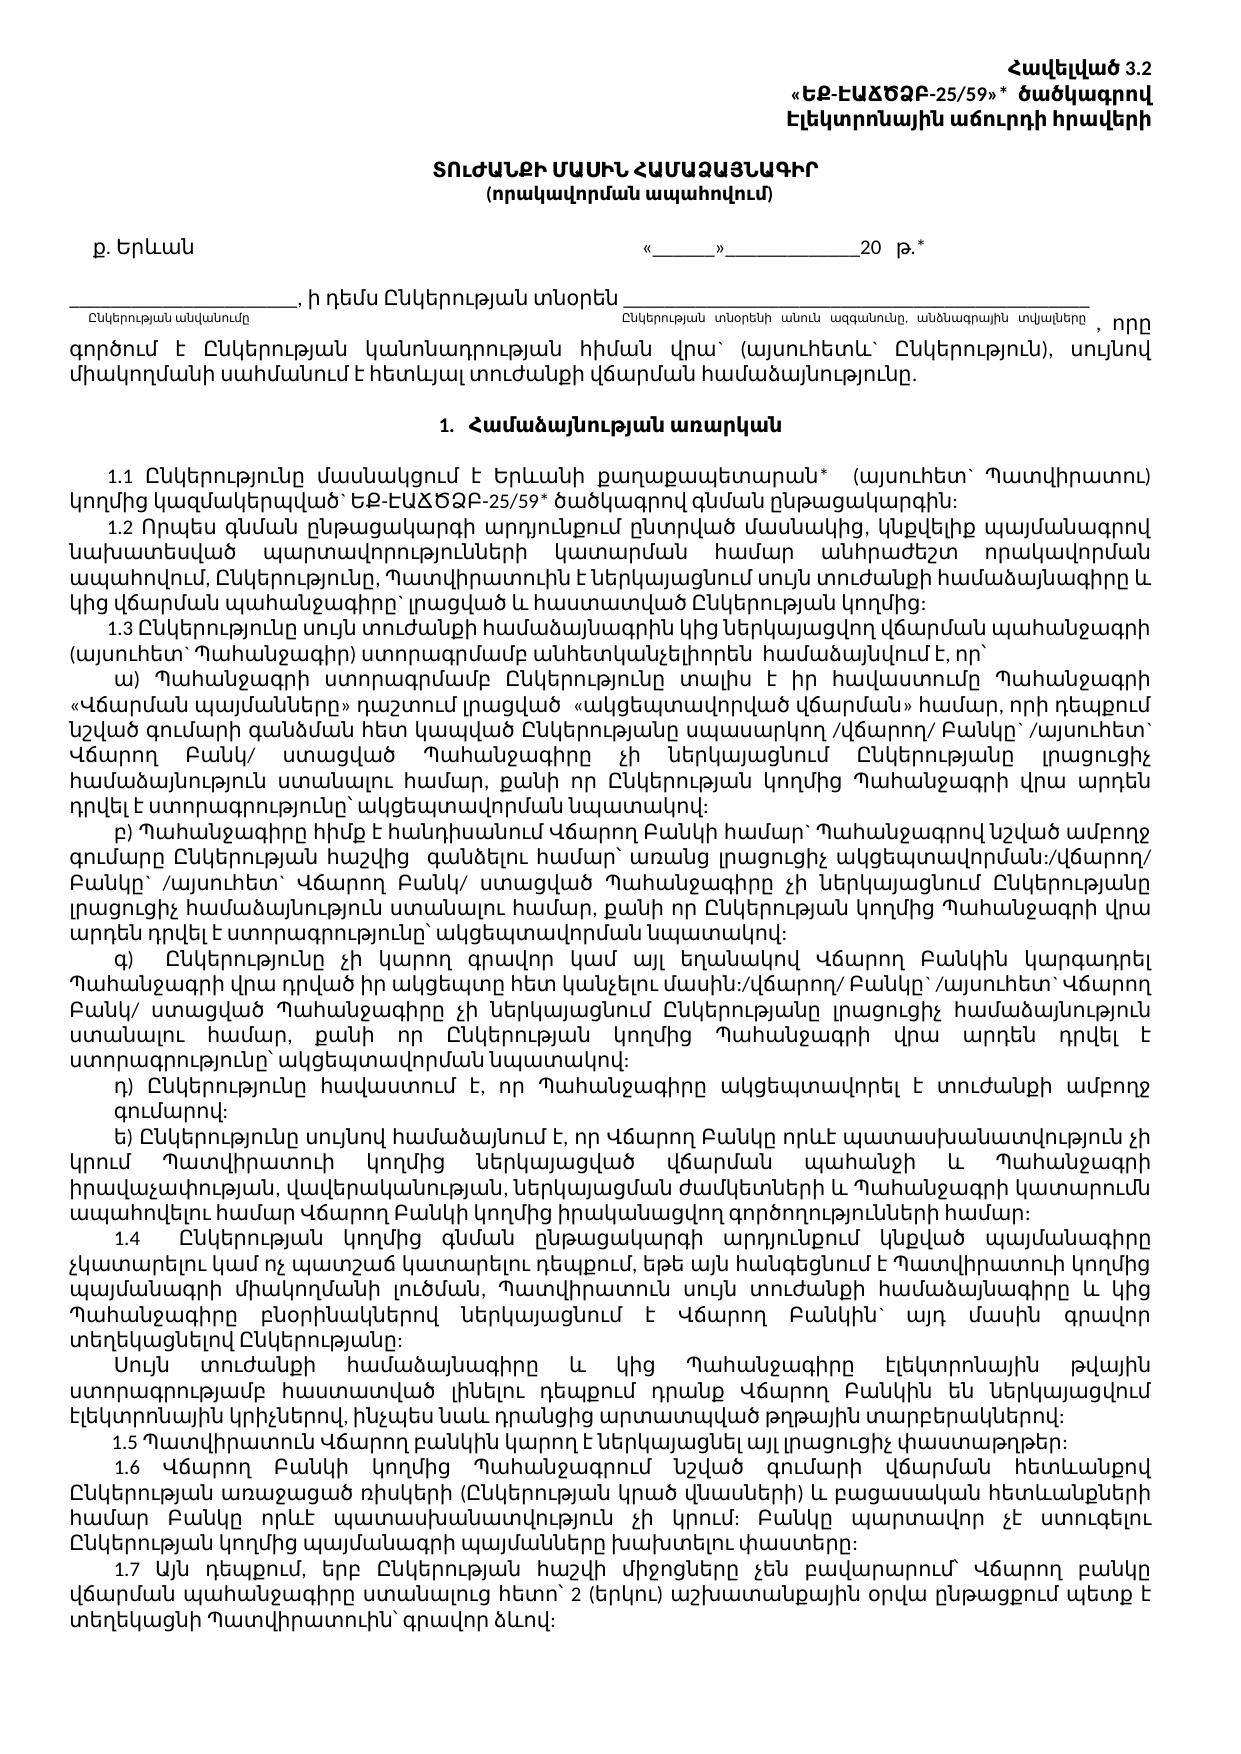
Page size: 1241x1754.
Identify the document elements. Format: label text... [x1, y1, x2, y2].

text 1.6 Վճարող Բանկի կողմից Պահանջագրում նշված գումարի վճարման հետևանքով Ընկերության առաջացած ռիսկերի (Ընկերության կրած վնասների) և բացասական հետևանքների համար Բանկը որևէ պատասխանատվություն չի կրում: Բանկը պարտավոր չէ ստուգելու Ընկերության կողմից պայմանագրի պայմանները խախտելու փաստերը: [69, 1454, 1152, 1556]
text 1. Համաձայնության առարկան [69, 412, 1152, 438]
text Ընկերության անվանումը Ընկերության տնօրենի անուն ազգանունը, անձնագրային տվյալները , որը գործում է Ընկերության կանոնադրության հիման վրա` (այսուհետև` Ընկերություն), սույնով միակողմանի սահմանում է հետևյալ տուժանքի վճարման համաձայնությունը. [69, 311, 1152, 387]
text ա) Պահանջագրի ստորագրմամբ Ընկերությունը տալիս է իր հավաստումը Պահանջագրի «Վճարման պայմանները» դաշտում լրացված «ակցեպտավորված վճարման» համար, որի դեպքում նշված գումարի գանձման հետ կապված Ընկերությանը սպասարկող /վճարող/ Բանկը` /այսուհետ` Վճարող Բանկ/ ստացված Պահանջագիրը չի ներկայացնում Ընկերությանը լրացուցիչ համաձայնություն ստանալու համար, քանի որ Ընկերության կողմից Պահանջագրի վրա արդեն դրվել է ստորագրությունը՝ ակցեպտավորման նպատակով: [69, 666, 1152, 819]
text բ) Պահանջագիրը հիմք է հանդիսանում Վճարող Բանկի համար` Պահանջագրով նշված ամբողջ գումարը Ընկերության հաշվից գանձելու համար՝ առանց լրացուցիչ ակցեպտավորման:/վճարող/ Բանկը` /այսուհետ` Վճարող Բանկ/ ստացված Պահանջագիրը չի ներկայացնում Ընկերությանը լրացուցիչ համաձայնություն ստանալու համար, քանի որ Ընկերության կողմից Պահանջագրի վրա արդեն դրվել է ստորագրությունը՝ ակցեպտավորման նպատակով: [69, 819, 1152, 946]
text գ) Ընկերությունը չի կարող գրավոր կամ այլ եղանակով Վճարող Բանկին կարգադրել Պահանջագրի վրա դրված իր ակցեպտը հետ կանչելու մասին:/վճարող/ Բանկը` /այսուհետ` Վճարող Բանկ/ ստացված Պահանջագիրը չի ներկայացնում Ընկերությանը լրացուցիչ համաձայնություն ստանալու համար, քանի որ Ընկերության կողմից Պահանջագրի վրա արդեն դրվել է ստորագրությունը՝ ակցեպտավորման նպատակով: [69, 946, 1152, 1073]
text Էլեկտրոնային աճուրդի հրավերի [69, 106, 1152, 132]
text ե) Ընկերությունը սույնով համաձայնում է, որ Վճարող Բանկը որևէ պատասխանատվություն չի կրում Պատվիրատուի կողմից ներկայացված վճարման պահանջի և Պահանջագրի իրավաչափության, վավերականության, ներկայացման ժամկետների և Պահանջագրի կատարումն ապահովելու համար Վճարող Բանկի կողմից իրականացվող գործողությունների համար: [69, 1124, 1152, 1226]
text 1.4 Ընկերության կողմից գնման ընթացակարգի արդյունքում կնքված պայմանագիրը չկատարելու կամ ոչ պատշաճ կատարելու դեպքում, եթե այն հանգեցնում է Պատվիրատուի կողմից պայմանագրի միակողմանի լուծման, Պատվիրատուն սույն տուժանքի համաձայնագիրը և կից Պահանջագիրը բնօրինակներով ներկայացնում է Վճարող Բանկին` այդ մասին գրավոր տեղեկացնելով Ընկերությանը: [69, 1226, 1152, 1353]
text ք. Երևան «______»_____________20 թ.* [69, 234, 1152, 260]
text ______________________, ի դեմս Ընկերության տնօրեն _____________________________________________ [69, 285, 1152, 311]
text «ԵՔ-ԷԱՃԾՁԲ-25/59»* ծածկագրով [69, 81, 1152, 106]
text 1.3 Ընկերությունը սույն տուժանքի համաձայնագրին կից ներկայացվող վճարման պահանջագրի (այսուհետ` Պահանջագիր) ստորագրմամբ անհետկանչելիորեն համաձայնվում է, որ՝ [69, 616, 1152, 666]
text 1.2 Որպես գնման ընթացակարգի արդյունքում ընտրված մասնակից, կնքվելիք պայմանագրով նախատեսված պարտավորությունների կատարման համար անհրաժեշտ որակավորման ապահովում, Ընկերությունը, Պատվիրատուին է ներկայացնում սույն տուժանքի համաձայնագիրը և կից վճարման պահանջագիրը` լրացված և հաստատված Ընկերության կողմից: [69, 514, 1152, 616]
text 1.5 Պատվիրատուն Վճարող բանկին կարող է ներկայացնել այլ լրացուցիչ փաստաթղթեր: [69, 1429, 1152, 1454]
text ՏՈւԺԱՆՔԻ ՄԱՍԻՆ ՀԱՄԱՁԱՅՆԱԳԻՐ [69, 157, 1152, 183]
text Հավելված 3.2 [69, 56, 1152, 81]
text 1.1 Ընկերությունը մասնակցում է Երևանի քաղաքապետարան* (այսուհետ` Պատվիրատու) կողմից կազմակերպված` ԵՔ-ԷԱՃԾՁԲ-25/59* ծածկագրով գնման ընթացակարգին: [69, 463, 1152, 514]
text Սույն տուժանքի համաձայնագիրը և կից Պահանջագիրը էլեկտրոնային թվային ստորագրությամբ հաստատված լինելու դեպքում դրանք Վճարող Բանկին են ներկայացվում էլեկտրոնային կրիչներով, ինչպես նաև դրանցից արտատպված թղթային տարբերակներով: [69, 1353, 1152, 1429]
text 1.7 Այն դեպքում, երբ Ընկերության հաշվի միջոցները չեն բավարարում՝ Վճարող բանկը վճարման պահանջագիրը ստանալուց հետո՝ 2 (երկու) աշխատանքային օրվա ընթացքում պետք է տեղեկացնի Պատվիրատուին՝ գրավոր ձևով: [69, 1556, 1152, 1632]
text (որակավորման ապահովում) [69, 183, 1152, 206]
text դ) Ընկերությունը հավաստում է, որ Պահանջագիրը ակցեպտավորել է տուժանքի ամբողջ գումարով: [113, 1073, 1152, 1124]
